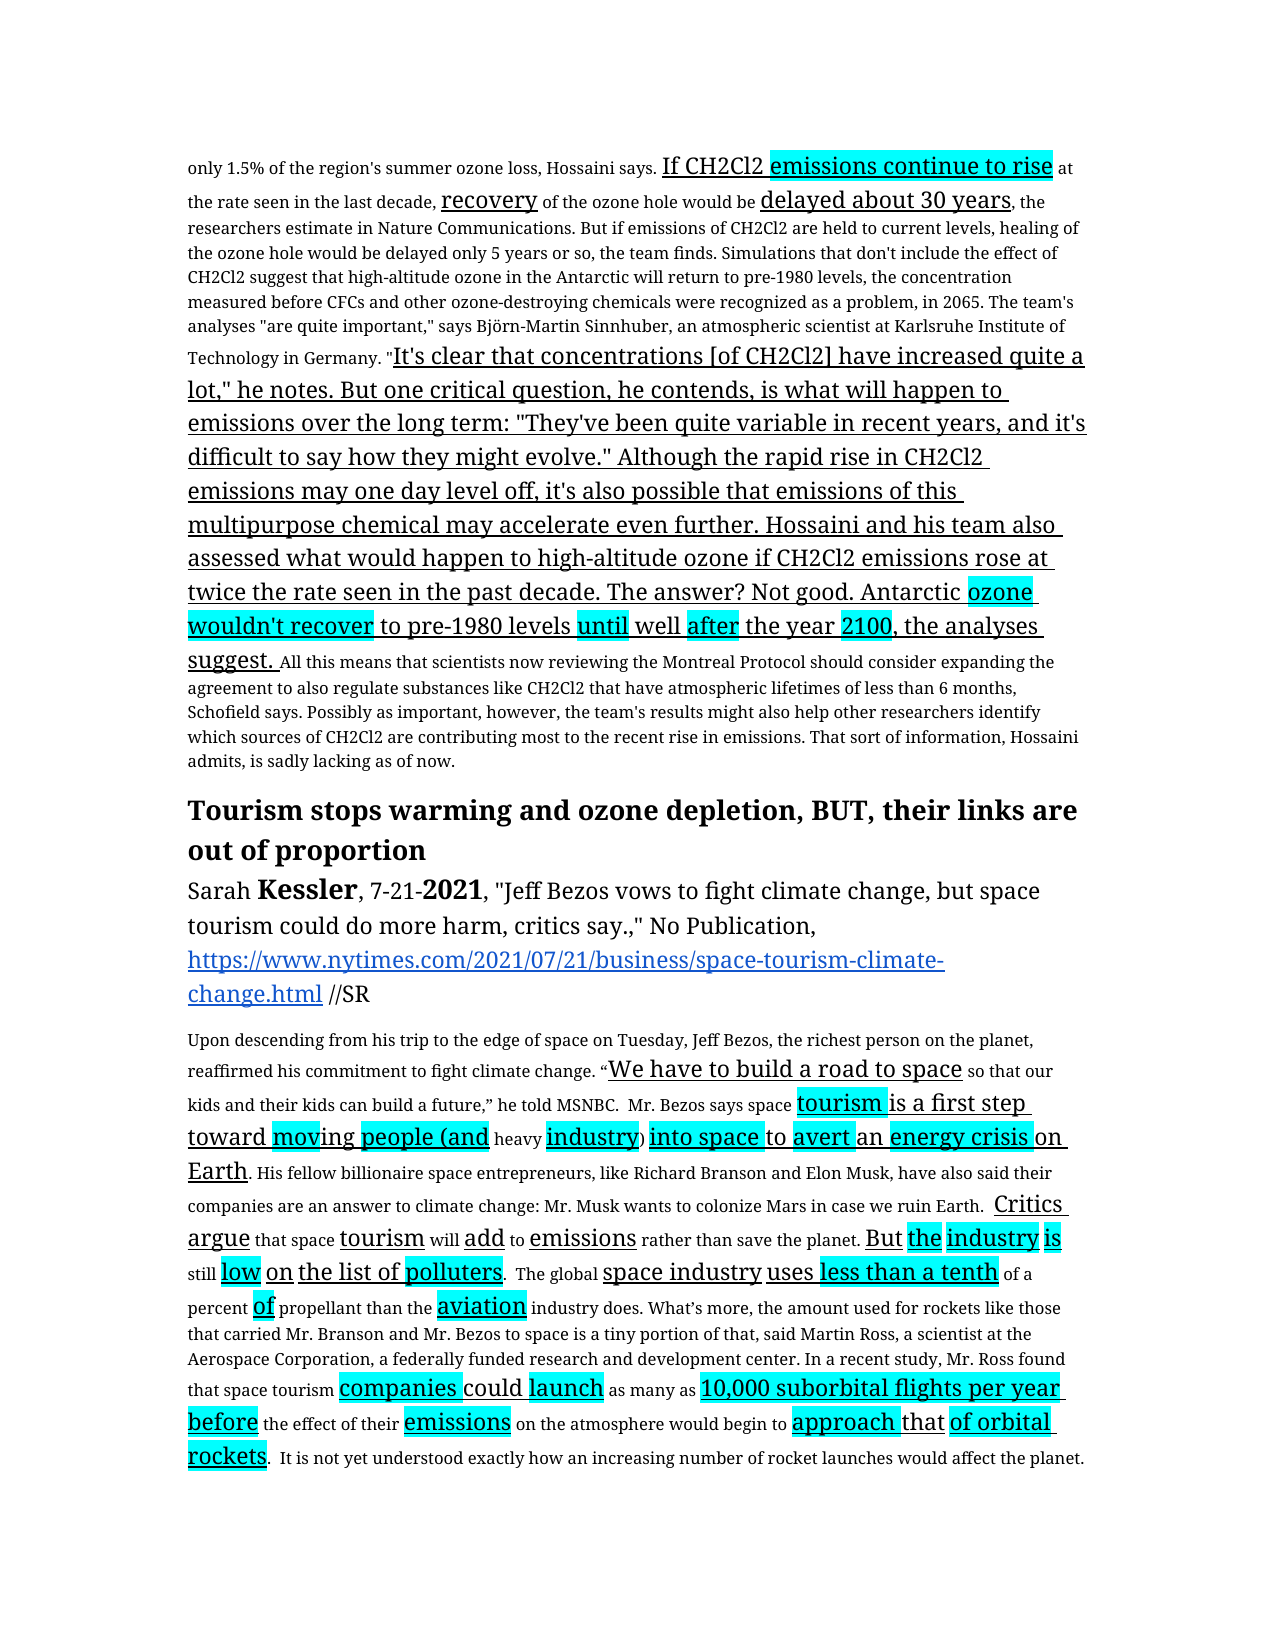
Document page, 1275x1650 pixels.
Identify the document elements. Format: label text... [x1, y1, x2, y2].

subtitle Tourism stops warming and ozone depletion, BUT, their links are out of proportion [187, 791, 1087, 868]
text ​​Sarah Kessler, 7-21-2021, "Jeff Bezos vows to fight climate change, but space tourism could do more harm, critics say.," No Publication, https://www.nytimes.com/2021/07/21/business/space-tourism-climate-change.html //SR [187, 871, 1087, 1009]
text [187, 150, 1087, 434]
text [187, 1028, 1087, 1471]
